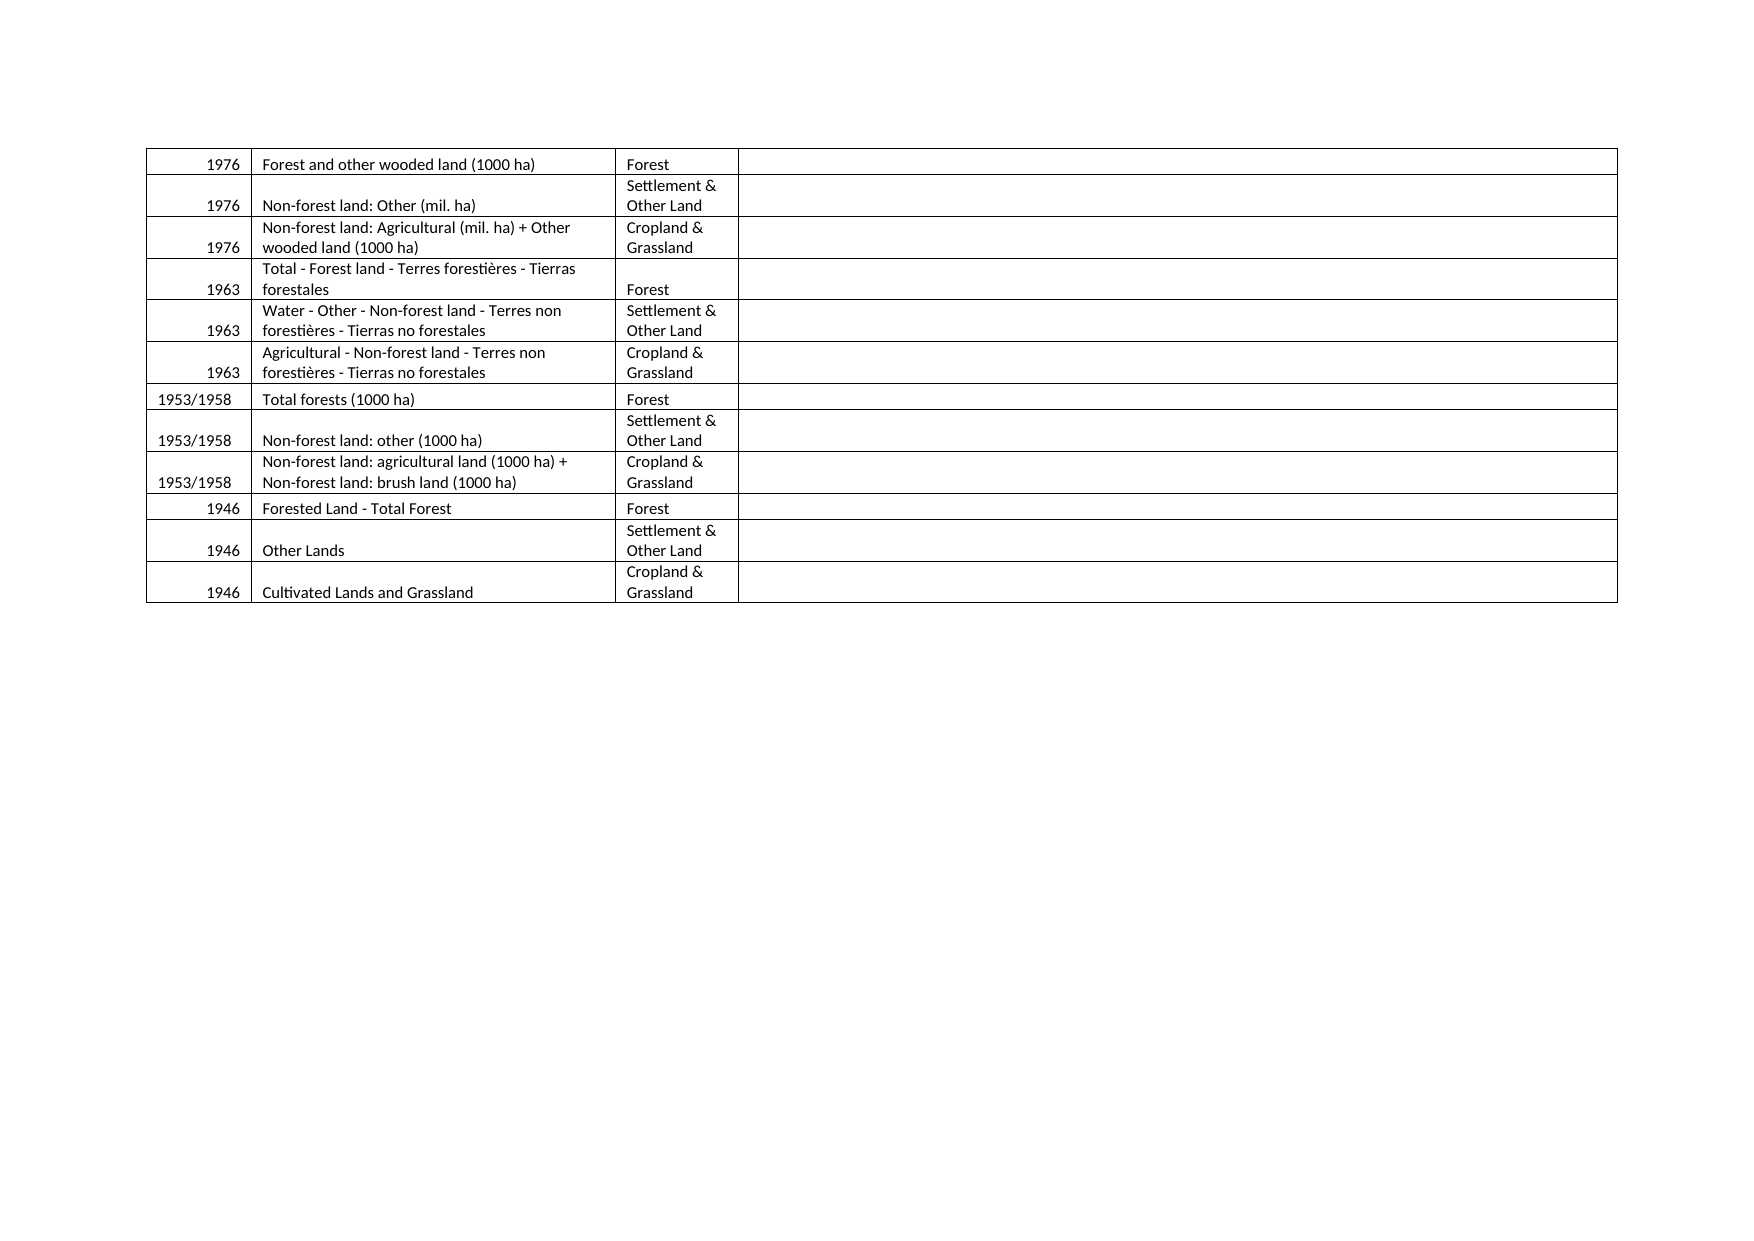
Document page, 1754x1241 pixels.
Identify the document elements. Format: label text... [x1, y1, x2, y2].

table_cell 1976 [147, 175, 251, 216]
table_cell 1963 [147, 259, 251, 299]
table_cell Forested Land - Total Forest [252, 494, 615, 519]
table_cell Forest [616, 149, 738, 174]
table_cell 1953/1958 [147, 410, 251, 451]
table_cell Non-forest land: Other (mil. ha) [252, 175, 615, 216]
table_cell Cropland & Grassland [616, 452, 738, 492]
table_cell [739, 452, 1617, 492]
table_cell 1963 [147, 300, 251, 341]
table_cell 1953/1958 [147, 384, 251, 409]
table_cell [739, 342, 1617, 382]
table_cell 1946 [147, 562, 251, 602]
table_cell Forest and other wooded land (1000 ha) [252, 149, 615, 174]
table_cell [739, 410, 1617, 451]
table_cell Forest [616, 384, 738, 409]
table_cell Cultivated Lands and Grassland [252, 562, 615, 602]
table_cell Total - Forest land - Terres forestières - Tierras forestales [252, 259, 615, 299]
table_cell Settlement & Other Land [616, 300, 738, 341]
table_cell 1946 [147, 520, 251, 561]
table_cell Water - Other - Non-forest land - Terres non forestières - Tierras no forestales [252, 300, 615, 341]
table_cell Total forests (1000 ha) [252, 384, 615, 409]
table_cell [739, 259, 1617, 299]
table_cell Agricultural - Non-forest land - Terres non forestières - Tierras no forestales [252, 342, 615, 382]
table_cell 1963 [147, 342, 251, 382]
table_cell Non-forest land: Agricultural (mil. ha) + Other wooded land (1000 ha) [252, 217, 615, 257]
table_cell Settlement & Other Land [616, 410, 738, 451]
table_cell Non-forest land: agricultural land (1000 ha) + Non-forest land: brush land (1000 ha) [252, 452, 615, 492]
table_cell Other Lands [252, 520, 615, 561]
table_cell Forest [616, 259, 738, 299]
table_cell [739, 175, 1617, 216]
table_cell 1946 [147, 494, 251, 519]
table_cell Non-forest land: other (1000 ha) [252, 410, 615, 451]
table_cell [739, 149, 1617, 174]
table_cell [739, 217, 1617, 257]
table_cell Settlement & Other Land [616, 520, 738, 561]
table_cell 1976 [147, 217, 251, 257]
table_cell [739, 520, 1617, 561]
table_cell Cropland & Grassland [616, 217, 738, 257]
table_cell [739, 562, 1617, 602]
table_cell Cropland & Grassland [616, 562, 738, 602]
table_cell Forest [616, 494, 738, 519]
table_cell [739, 300, 1617, 341]
table_cell 1976 [147, 149, 251, 174]
table_cell 1953/1958 [147, 452, 251, 492]
table_cell [739, 384, 1617, 409]
table_cell [739, 494, 1617, 519]
table_cell Settlement & Other Land [616, 175, 738, 216]
table_cell Cropland & Grassland [616, 342, 738, 382]
